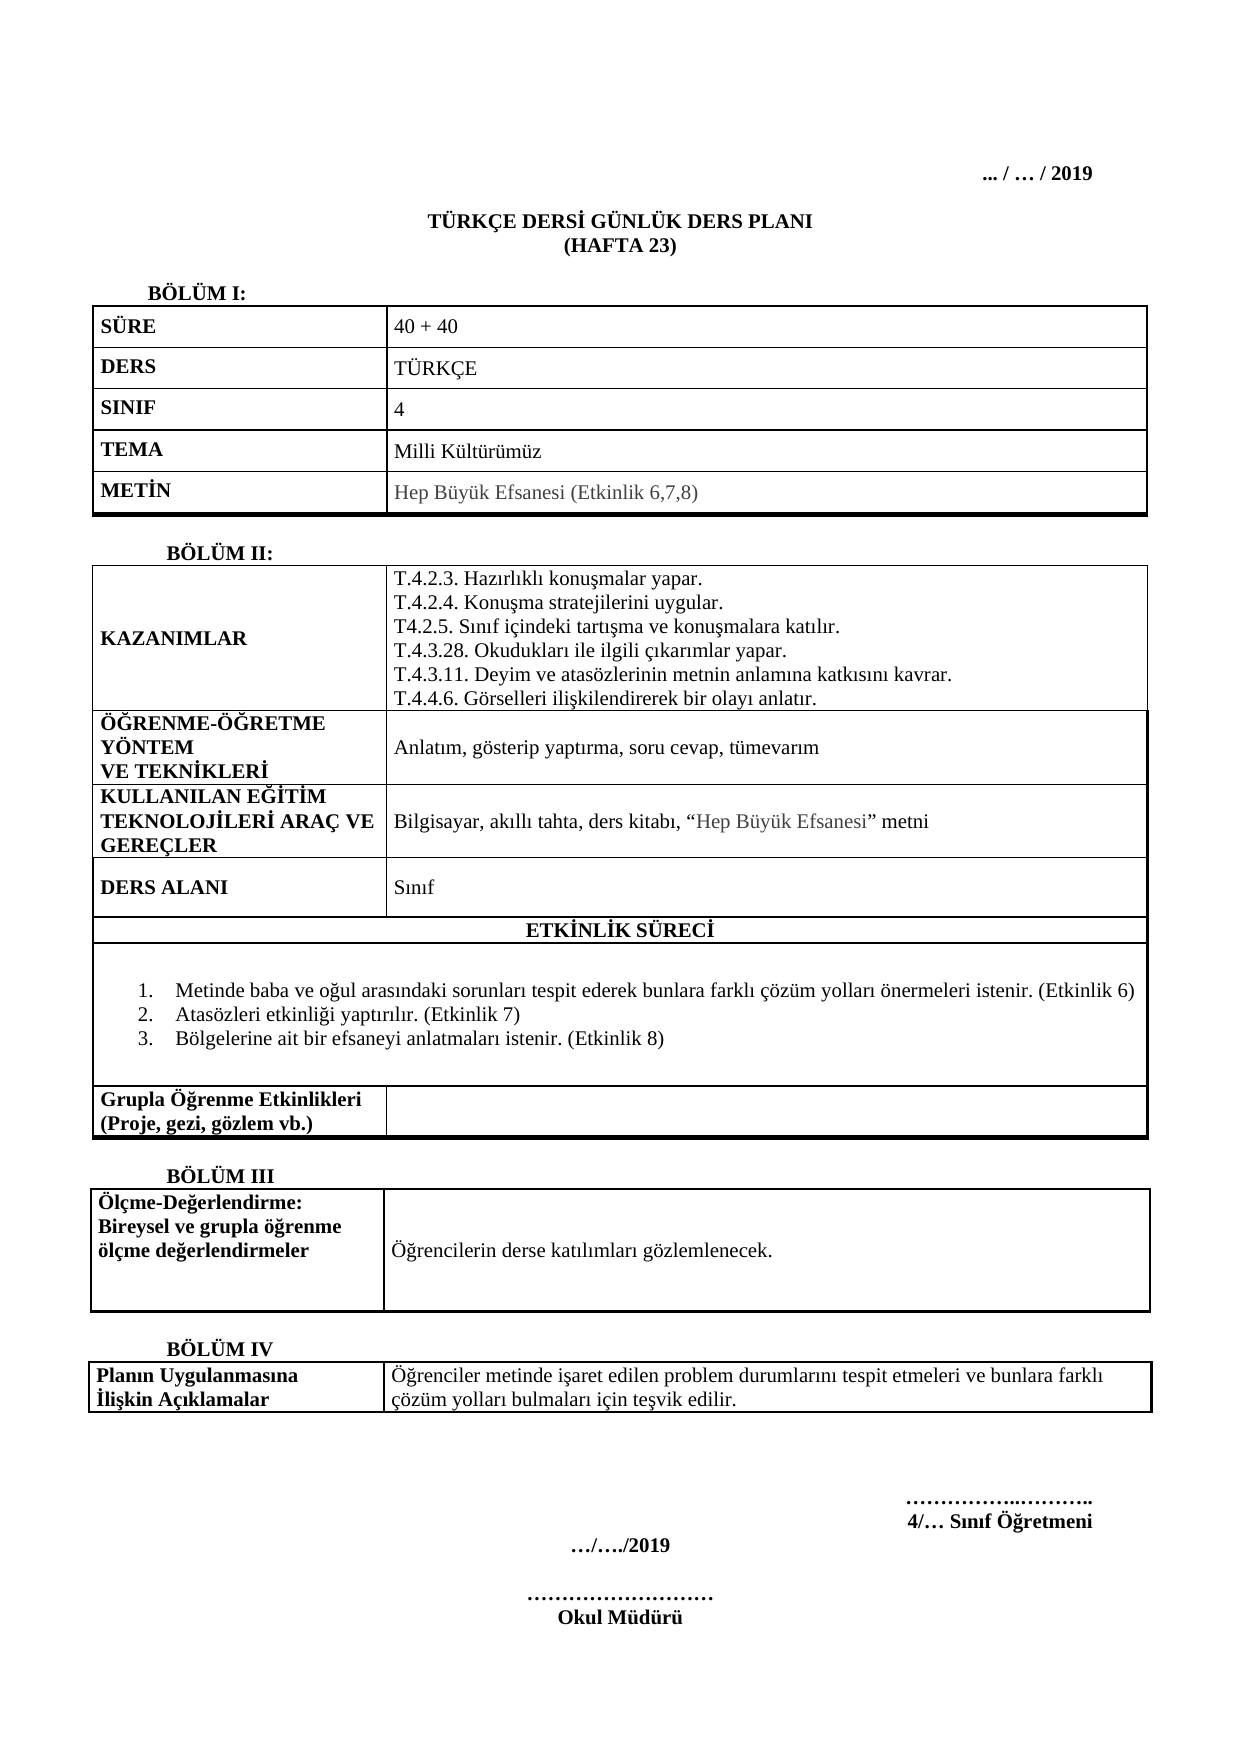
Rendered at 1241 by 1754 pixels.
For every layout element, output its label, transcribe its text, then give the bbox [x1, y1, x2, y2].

table_cell METİN [94, 472, 386, 512]
text BÖLÜM II: [148, 541, 1092, 565]
table_cell Hep Büyük Efsanesi (Etkinlik 6,7,8) [388, 472, 1146, 512]
table_cell ETKİNLİK SÜRECİ [94, 918, 1146, 942]
table_header Öğrenciler metinde işaret edilen problem durumlarını tespit etmeleri ve bunlara farklı çözüm yolları bulmaları için teşvik edilir. [385, 1363, 1150, 1411]
text ……………………… [148, 1581, 1092, 1605]
table_cell KULLANILAN EĞİTİM TEKNOLOJİLERİ ARAÇ VE GEREÇLER [93, 785, 386, 857]
subtitle BÖLÜM IV [148, 1336, 1092, 1361]
text Okul Müdürü [148, 1605, 1092, 1629]
text TÜRKÇE DERSİ GÜNLÜK DERS PLANI [148, 209, 1092, 233]
table_cell Bilgisayar, akıllı tahta, ders kitabı, “Hep Büyük Efsanesi” metni [387, 785, 1146, 857]
table_cell Milli Kültürümüz [388, 431, 1146, 471]
table_cell DERS ALANI [94, 858, 386, 916]
table_cell SINIF [94, 389, 386, 429]
table_cell ÖĞRENME-ÖĞRETME YÖNTEM VE TEKNİKLERİ [93, 711, 386, 783]
text (HAFTA 23) [148, 233, 1092, 257]
table_cell TÜRKÇE [388, 348, 1146, 388]
table_cell 4 [388, 389, 1146, 429]
table_header 40 + 40 [388, 307, 1146, 347]
table_cell TEMA [94, 431, 386, 471]
table_cell Metinde baba ve oğul arasındaki sorunları tespit ederek bunlara farklı çözüm yolları önermeleri istenir. (Etkinlik 6) Atasözleri etkinliği yaptırılır. (Etkinlik 7) Bölgelerine ait bir efsaneyi anlatmaları istenir. (Etkinlik 8) [94, 944, 1146, 1085]
text ……………..……….. [148, 1485, 1092, 1509]
text ... / … / 2019 [148, 161, 1092, 185]
table_header T.4.2.3. Hazırlıklı konuşmalar yapar. T.4.2.4. Konuşma stratejilerini uygular. T4.2.5. Sınıf içindeki tartışma ve konuşmalara katılır. T.4.3.28. Okudukları ile ilgili çıkarımlar yapar. T.4.3.11. Deyim ve atasözlerinin metnin anlamına katkısını kavrar. T.4.4.6. Görselleri ilişkilendirerek bir olayı anlatır. [387, 566, 1147, 710]
table_cell DERS [94, 348, 386, 388]
table_cell Anlatım, gösterip yaptırma, soru cevap, tümevarım [387, 711, 1146, 783]
table_header Ölçme-Değerlendirme: Bireysel ve grupla öğrenme ölçme değerlendirmeler [92, 1190, 383, 1310]
text BÖLÜM I: [148, 281, 1092, 305]
text 4/… Sınıf Öğretmeni [148, 1509, 1092, 1533]
table_header SÜRE [94, 307, 386, 347]
table_header Planın Uygulanmasına İlişkin Açıklamalar [90, 1363, 383, 1411]
table_header Öğrencilerin derse katılımları gözlemlenecek. [385, 1190, 1149, 1310]
text …/…./2019 [148, 1533, 1092, 1557]
table_cell Grupla Öğrenme Etkinlikleri (Proje, gezi, gözlem vb.) [94, 1087, 386, 1135]
table_header KAZANIMLAR [93, 566, 386, 710]
table_cell [387, 1087, 1146, 1135]
subtitle BÖLÜM III [148, 1164, 1092, 1188]
table_cell Sınıf [387, 858, 1146, 916]
